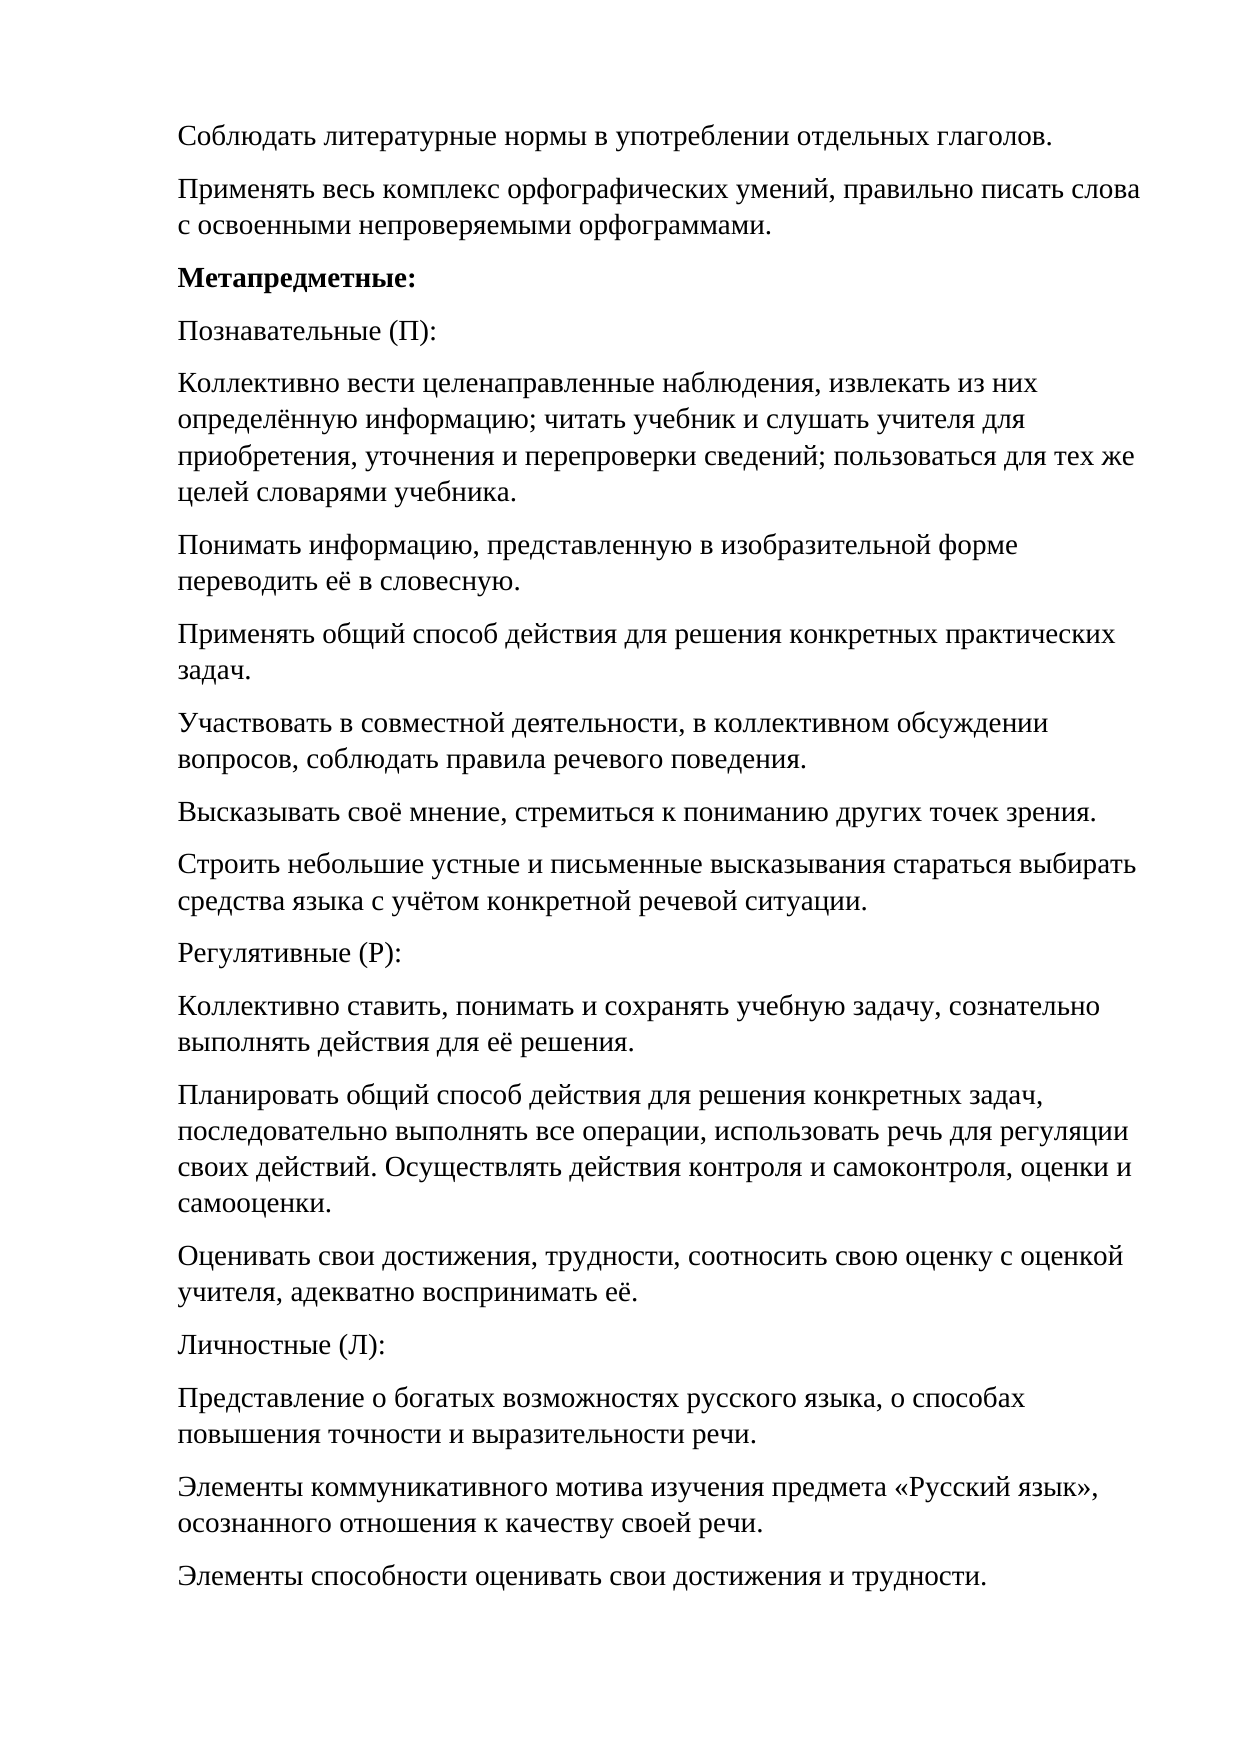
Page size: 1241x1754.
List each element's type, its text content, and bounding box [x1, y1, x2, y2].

text Высказывать своё мнение, стремиться к пониманию других точек зрения. [177, 794, 1152, 827]
text Участвовать в совместной деятельности, в коллективном обсуждении вопросов, соблюдать правила речевого поведения. [177, 705, 1152, 774]
text Применять весь комплекс орфографических умений, правильно писать слова с освоенными непроверяемыми орфограммами. [177, 171, 1152, 241]
text Строить небольшие устные и письменные высказывания стараться выбирать средства языка с учётом конкретной речевой ситуации. [177, 846, 1152, 916]
text Метапредметные: [177, 260, 1152, 293]
text Элементы коммуникативного мотива изучения предмета «Русский язык», осознанного отношения к качеству своей речи. [177, 1469, 1152, 1539]
text Соблюдать литературные нормы в употреблении отдельных глаголов. [177, 118, 1152, 152]
text Регулятивные (Р): [177, 935, 1152, 969]
text Планировать общий способ действия для решения конкретных задач, последовательно выполнять все операции, использовать речь для регуляции своих действий. Осуществлять действия контроля и самоконтроля, оценки и самооценки. [177, 1077, 1152, 1219]
text Познавательные (П): [177, 313, 1152, 346]
text Коллективно вести целенаправленные наблюдения, извлекать из них определённую информацию; читать учебник и слушать учителя для приобретения, уточнения и перепроверки сведений; пользоваться для тех же целей словарями учебника. [177, 366, 1152, 507]
text Оценивать свои достижения, трудности, соотносить свою оценку с оценкой учителя, адекватно воспринимать её. [177, 1238, 1152, 1308]
text Элементы способности оценивать свои достижения и трудности. [177, 1558, 1152, 1592]
text Представление о богатых возможностях русского языка, о способах повышения точности и выразительности речи. [177, 1380, 1152, 1450]
text Понимать информацию, представленную в изобразительной форме переводить её в словесную. [177, 527, 1152, 596]
text Коллективно ставить, понимать и сохранять учебную задачу, сознательно выполнять действия для её решения. [177, 988, 1152, 1058]
text Личностные (Л): [177, 1327, 1152, 1361]
text Применять общий способ действия для решения конкретных практических задач. [177, 616, 1152, 685]
